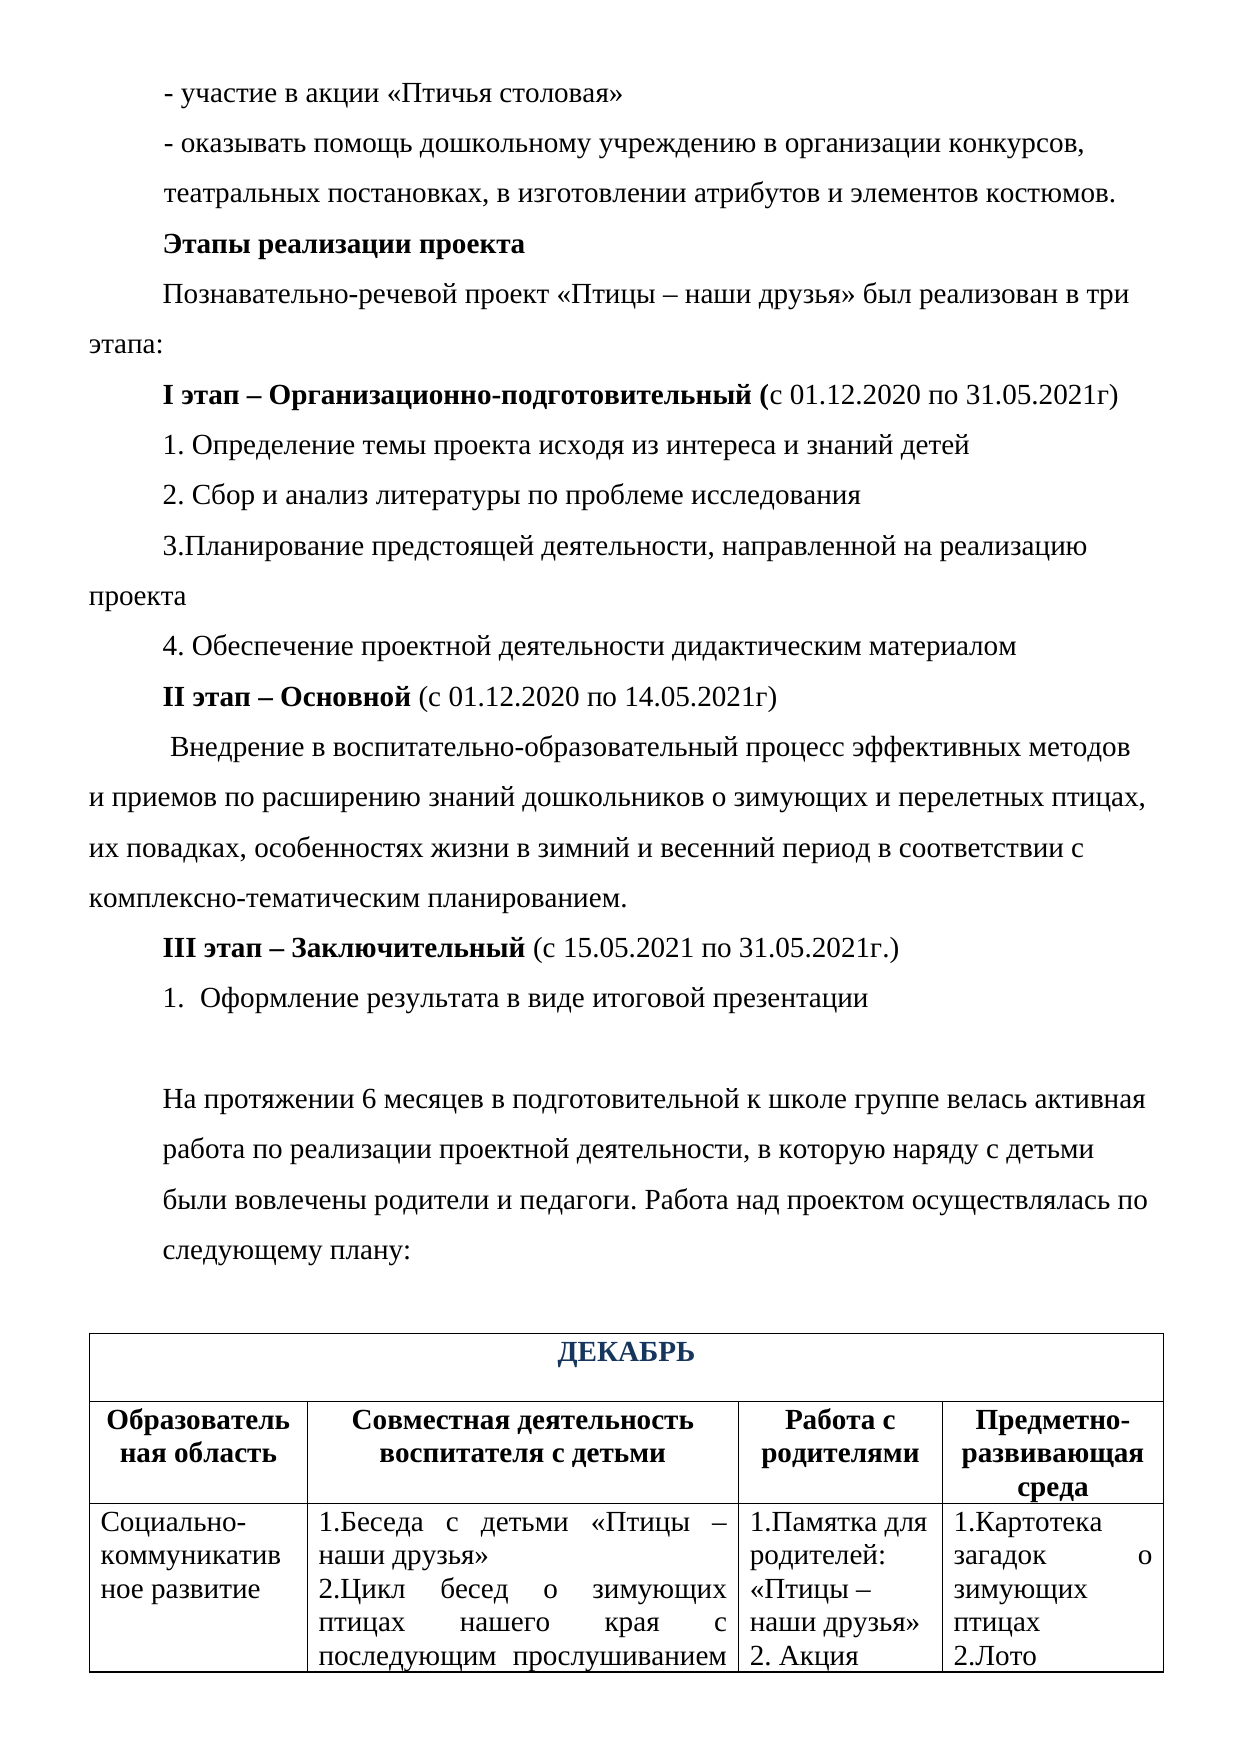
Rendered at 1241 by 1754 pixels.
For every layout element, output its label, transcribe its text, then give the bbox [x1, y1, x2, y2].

text I этап – Организационно-подготовительный (с 01.12.2020 по 31.05.2021г) [89, 377, 1152, 410]
table_cell Образовательная область [90, 1402, 307, 1503]
list Оформление результата в виде итоговой презентации [162, 981, 1152, 1014]
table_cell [308, 1504, 738, 1671]
text III этап – Заключительный (с 15.05.2021 по 31.05.2021г.) [89, 930, 1152, 964]
text - участие в акции «Птичья столовая» [164, 75, 1152, 108]
text 4. Обеспечение проектной деятельности дидактическим материалом [89, 628, 1152, 662]
table_cell Совместная деятельность воспитателя с детьми [308, 1402, 738, 1503]
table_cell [90, 1504, 307, 1671]
text На протяжении 6 месяцев в подготовительной к школе группе велась активная работа по реализации проектной деятельности, в которую наряду с детьми были вовлечены родители и педагоги. Работа над проектом осуществлялась по следующему плану: [162, 1081, 1152, 1266]
text 2. Сбор и анализ литературы по проблеме исследования [89, 477, 1152, 511]
table_cell Работа с родителями [739, 1402, 942, 1503]
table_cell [739, 1504, 942, 1671]
text Внедрение в воспитательно-образовательный процесс эффективных методов и приемов по расширению знаний дошкольников о зимующих и перелетных птицах, их повадках, особенностях жизни в зимний и весенний период в соответствии с комплексно-тематическим планированием. [89, 729, 1152, 913]
text II этап – Основной (с 01.12.2020 по 14.05.2021г) [89, 679, 1152, 712]
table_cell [943, 1504, 1163, 1671]
text 1. Определение темы проекта исходя из интереса и знаний детей [89, 427, 1152, 461]
text 3.Планирование предстоящей деятельности, направленной на реализацию проекта [89, 528, 1152, 612]
text Этапы реализации проекта [89, 226, 1152, 259]
text - оказывать помощь дошкольному учреждению в организации конкурсов, театральных постановках, в изготовлении атрибутов и элементов костюмов. [164, 125, 1152, 209]
table_cell Предметно-развивающая среда [943, 1402, 1163, 1503]
table_header ДЕКАБРЬ [90, 1334, 1163, 1401]
text Познавательно-речевой проект «Птицы – наши друзья» был реализован в три этапа: [89, 276, 1152, 360]
